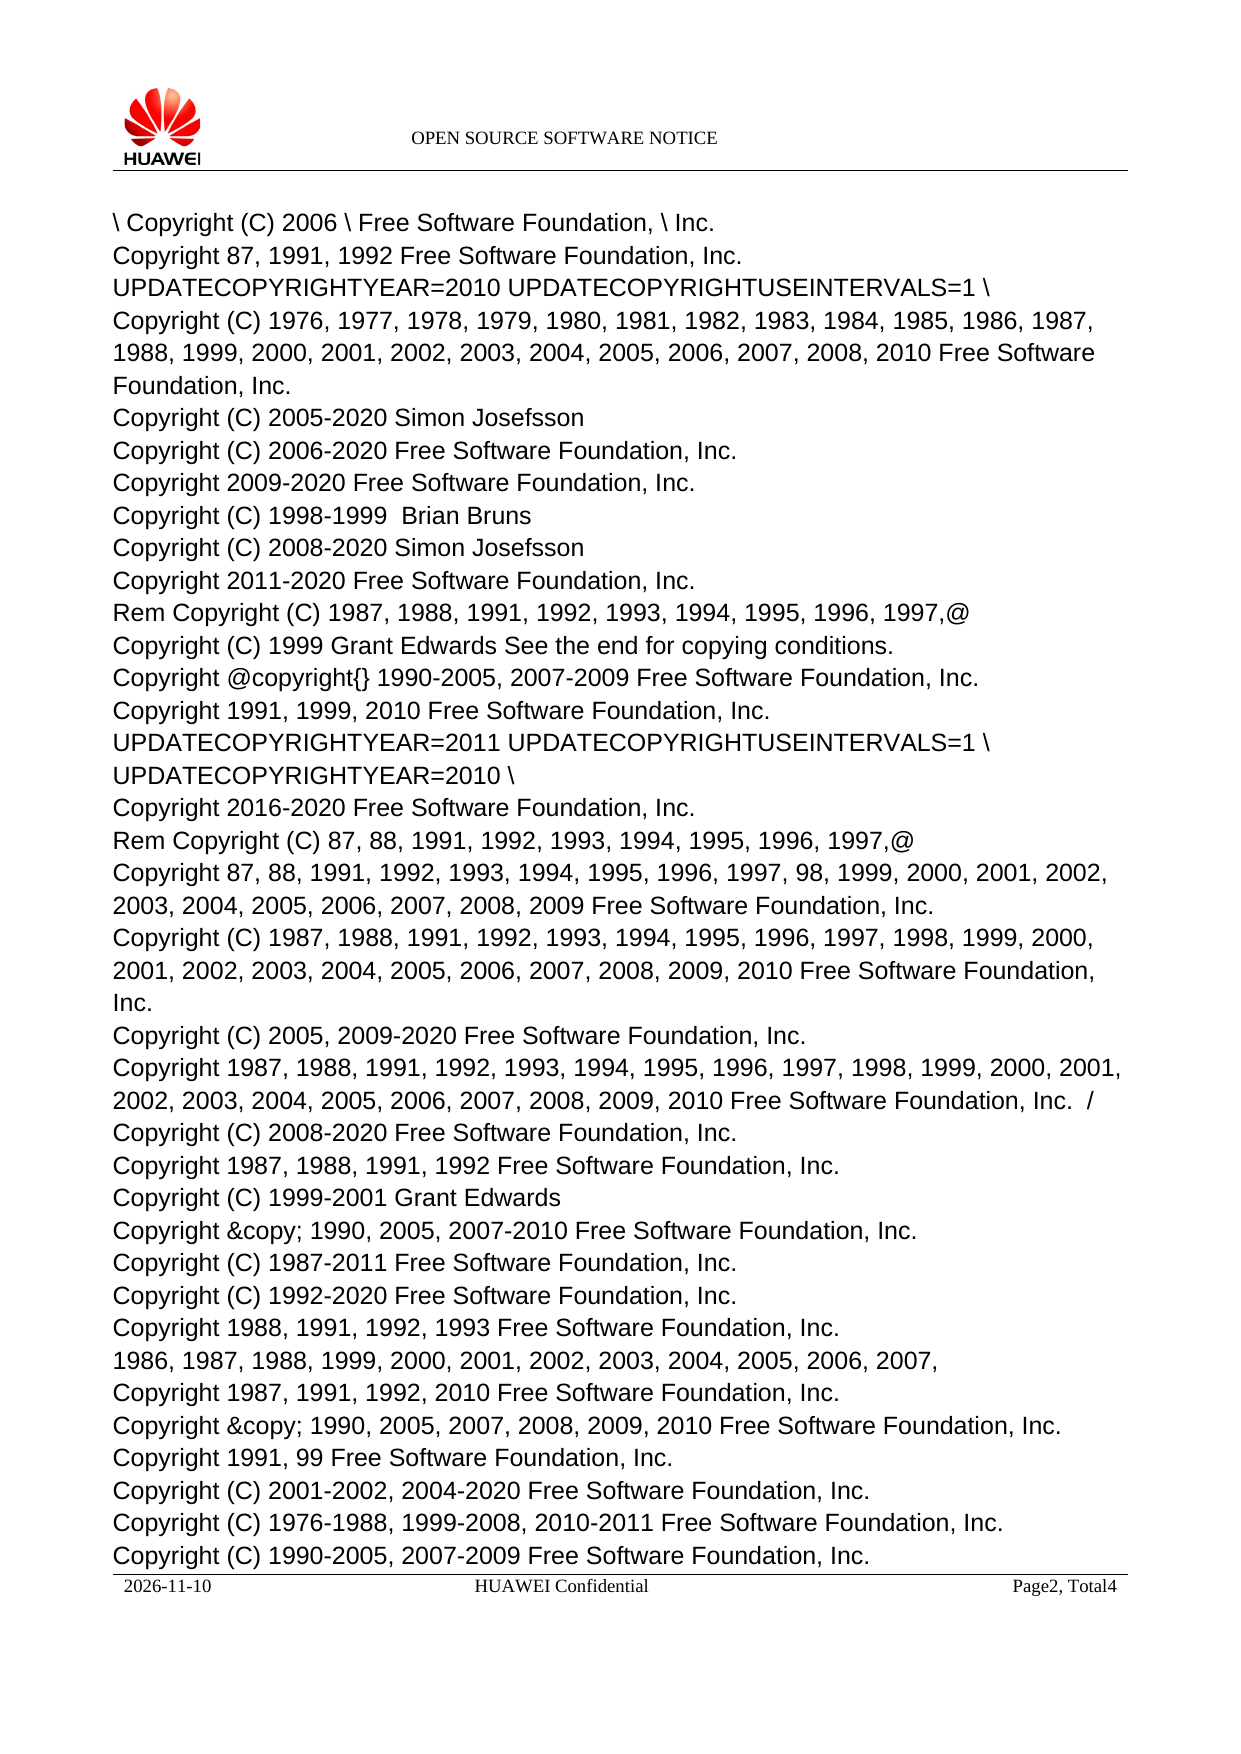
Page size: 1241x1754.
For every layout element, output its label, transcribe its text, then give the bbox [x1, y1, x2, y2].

picture [124, 88, 201, 165]
